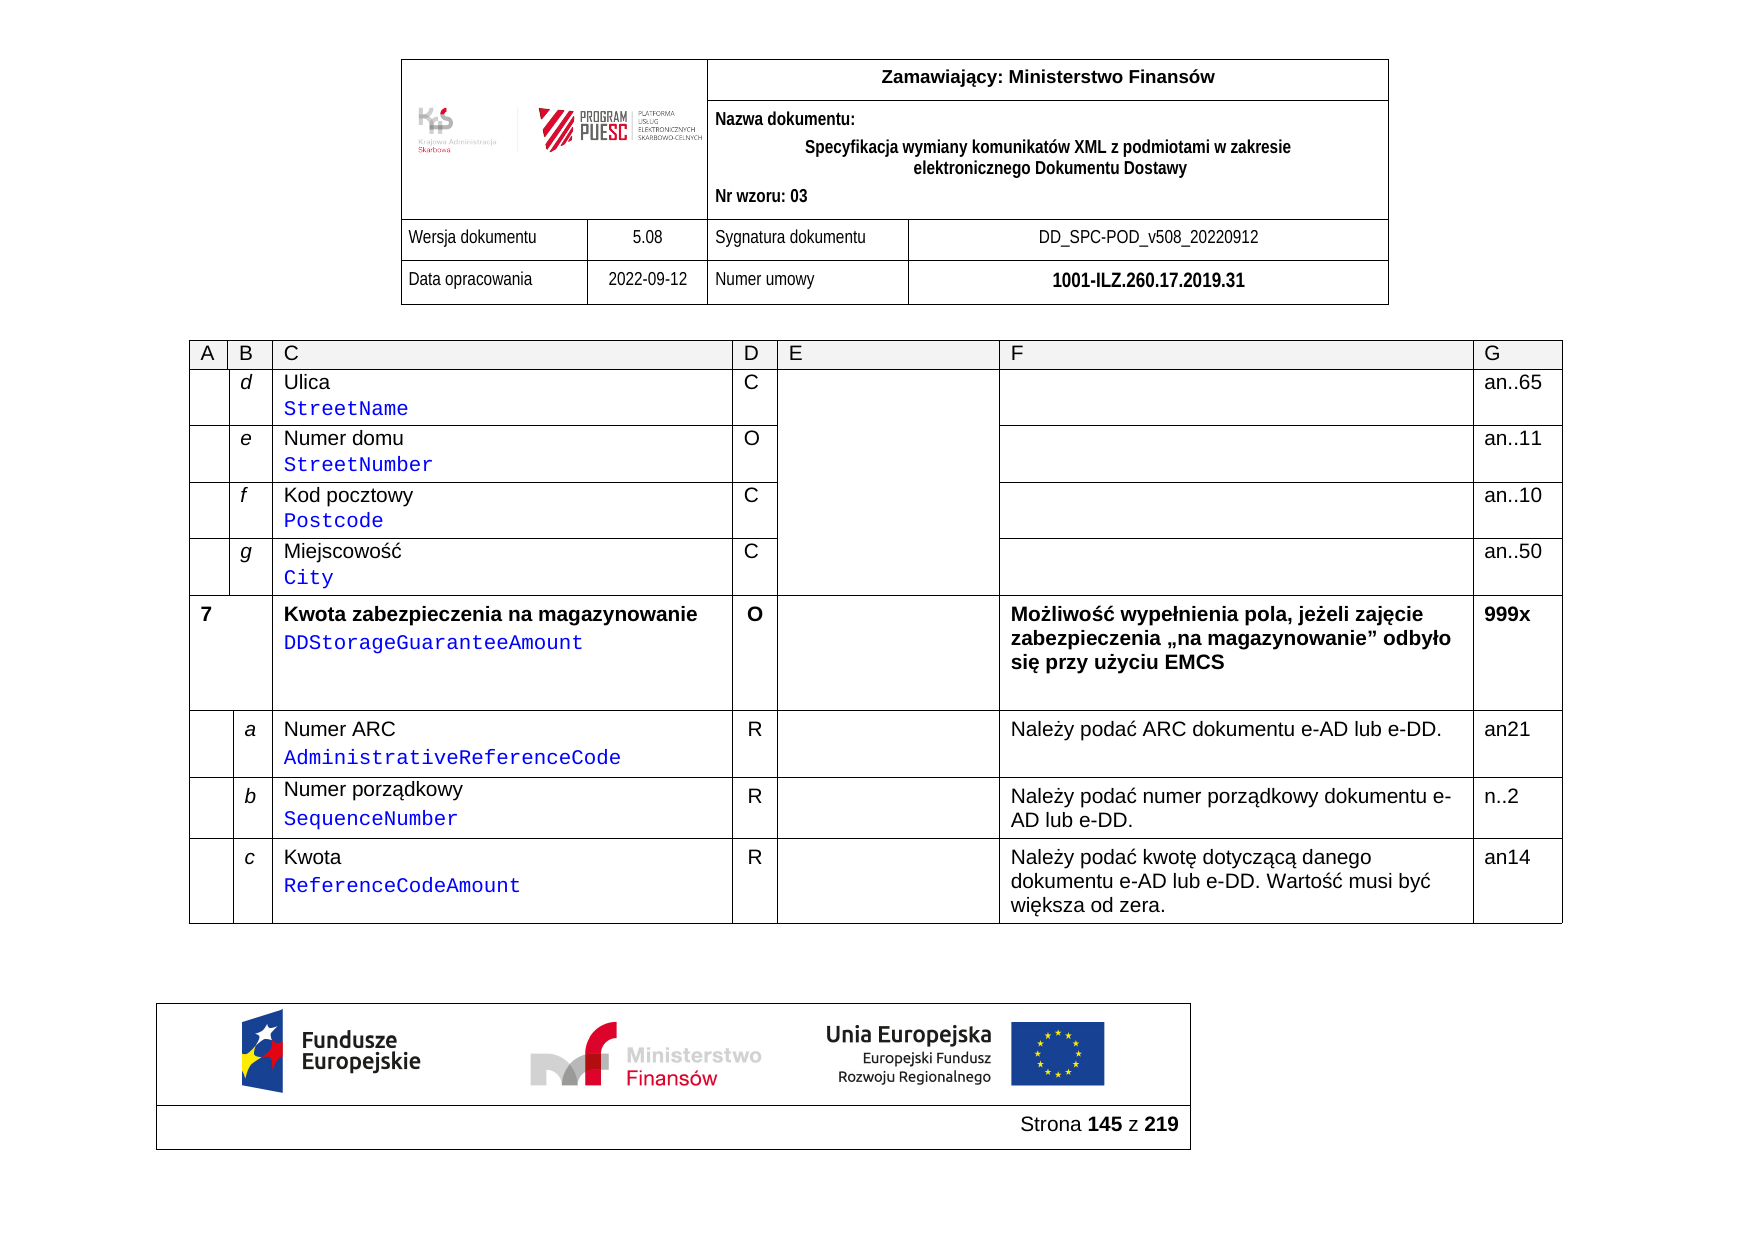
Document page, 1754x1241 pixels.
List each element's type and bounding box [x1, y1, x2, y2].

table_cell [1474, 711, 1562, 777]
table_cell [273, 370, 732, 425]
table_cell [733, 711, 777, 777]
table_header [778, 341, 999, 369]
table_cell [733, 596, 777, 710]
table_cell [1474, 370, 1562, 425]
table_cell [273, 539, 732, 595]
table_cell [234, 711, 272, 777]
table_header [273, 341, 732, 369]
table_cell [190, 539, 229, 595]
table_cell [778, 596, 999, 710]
picture [408, 97, 702, 163]
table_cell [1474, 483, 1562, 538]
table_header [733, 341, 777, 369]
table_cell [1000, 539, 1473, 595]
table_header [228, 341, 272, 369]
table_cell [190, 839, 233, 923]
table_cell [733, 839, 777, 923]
picture [242, 1009, 1105, 1093]
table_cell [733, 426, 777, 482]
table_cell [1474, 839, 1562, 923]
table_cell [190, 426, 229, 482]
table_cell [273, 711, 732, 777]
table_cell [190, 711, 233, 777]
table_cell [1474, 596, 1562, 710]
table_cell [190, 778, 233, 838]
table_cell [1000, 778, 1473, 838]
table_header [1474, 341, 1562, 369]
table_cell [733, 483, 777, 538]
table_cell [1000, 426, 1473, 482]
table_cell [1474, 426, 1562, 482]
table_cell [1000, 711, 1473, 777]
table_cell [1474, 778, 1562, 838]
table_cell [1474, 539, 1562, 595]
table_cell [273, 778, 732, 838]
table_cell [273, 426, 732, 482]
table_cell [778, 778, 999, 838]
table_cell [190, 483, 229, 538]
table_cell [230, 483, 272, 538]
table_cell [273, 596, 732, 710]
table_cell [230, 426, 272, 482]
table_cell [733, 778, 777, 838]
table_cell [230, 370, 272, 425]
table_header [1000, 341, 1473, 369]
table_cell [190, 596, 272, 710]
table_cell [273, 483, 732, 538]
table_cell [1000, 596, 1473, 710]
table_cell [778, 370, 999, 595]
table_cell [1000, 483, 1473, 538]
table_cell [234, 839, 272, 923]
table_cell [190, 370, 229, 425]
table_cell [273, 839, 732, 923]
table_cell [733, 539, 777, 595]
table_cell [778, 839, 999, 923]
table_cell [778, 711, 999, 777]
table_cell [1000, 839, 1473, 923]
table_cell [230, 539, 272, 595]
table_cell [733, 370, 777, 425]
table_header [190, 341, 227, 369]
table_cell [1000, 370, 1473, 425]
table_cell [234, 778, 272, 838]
